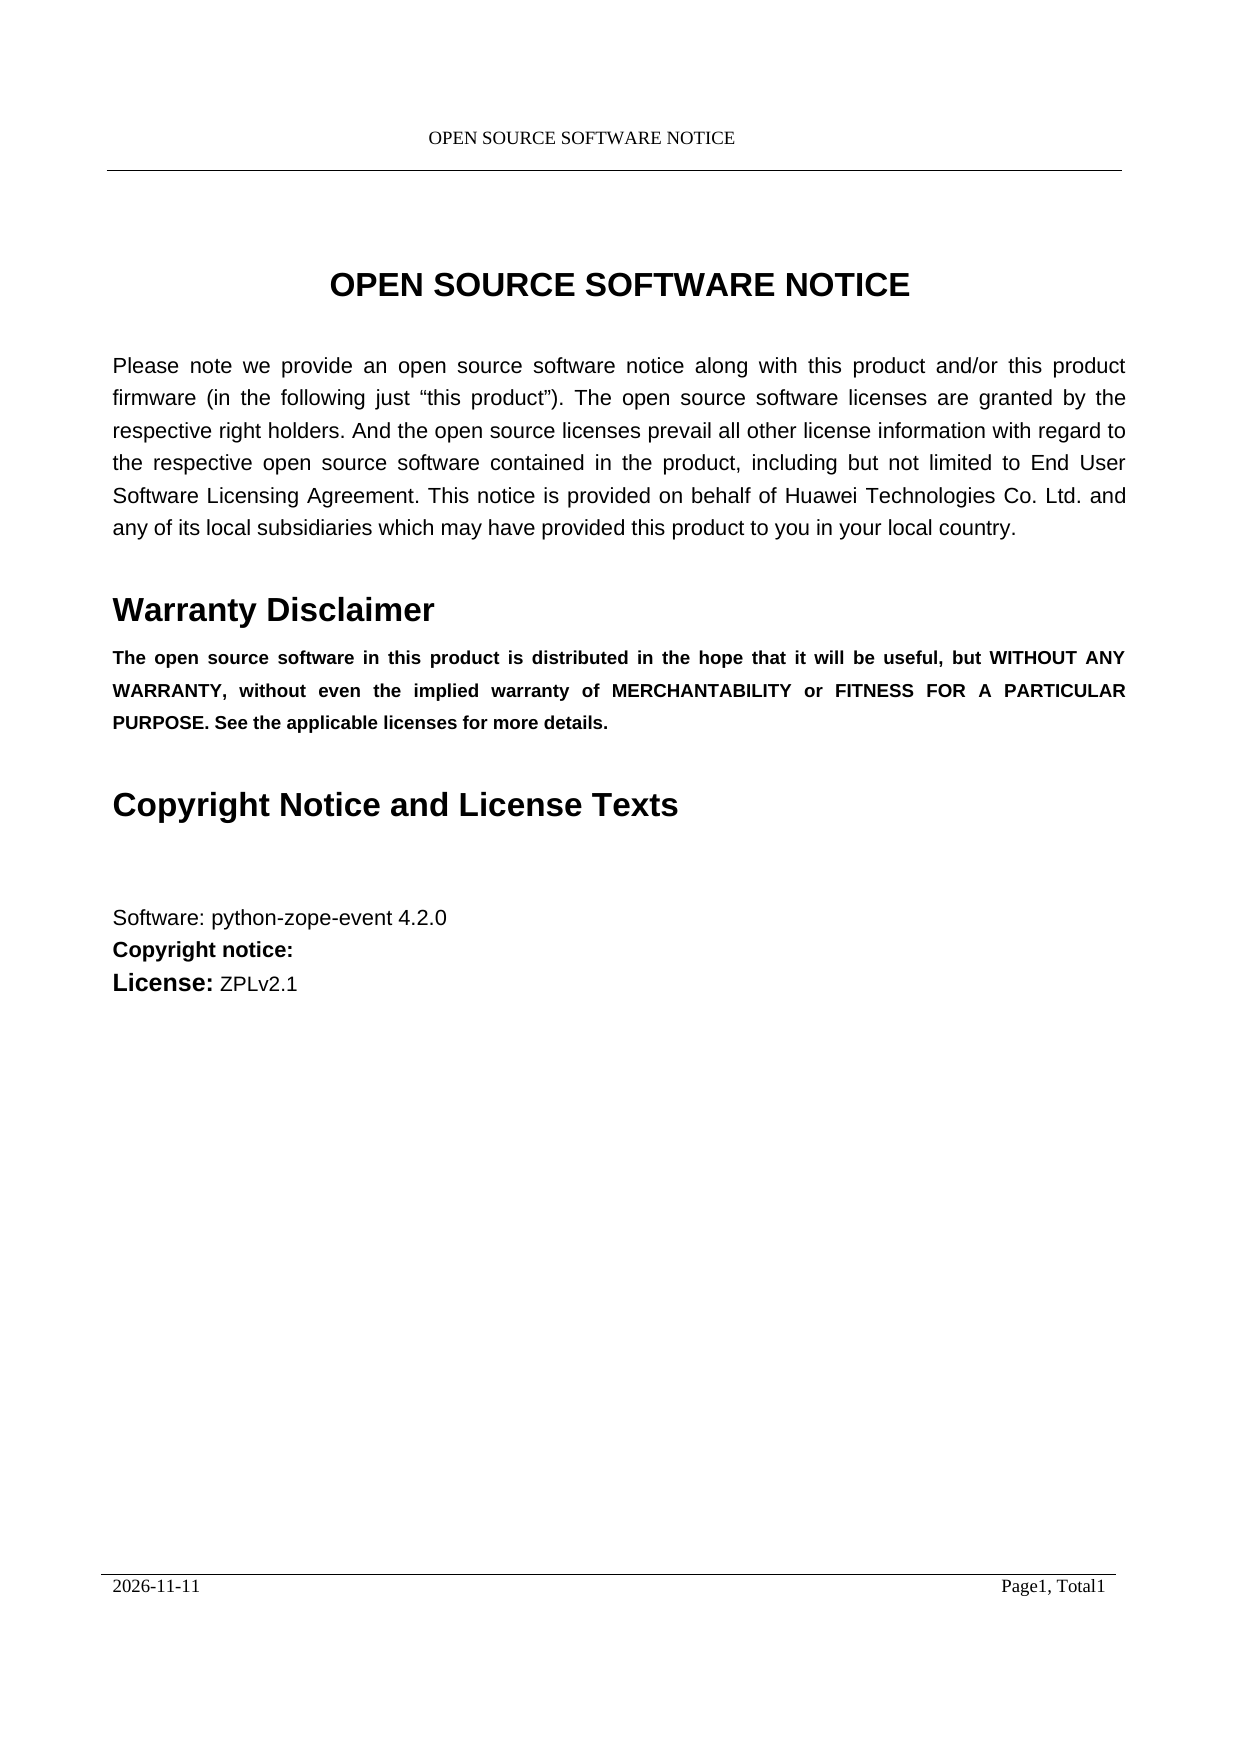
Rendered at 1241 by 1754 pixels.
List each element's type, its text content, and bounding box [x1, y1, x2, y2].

text Warranty Disclaimer [112, 576, 1128, 641]
text License: ZPLv2.1 [112, 966, 1128, 1063]
text Copyright Notice and License Texts [112, 771, 1128, 836]
text Software: python-zope-event 4.2.0 [112, 901, 1128, 933]
text Please note we provide an open source software notice along with this product and/or this product firmware (in the following just “this product”). The open source software licenses are granted by the respective right holders. And the open source licenses prevail all other license information with regard to the respective open source software contained in the product, including but not limited to End User Software Licensing Agreement. This notice is provided on behalf of Huawei Technologies Co. Ltd. and any of its local subsidiaries which may have provided this product to you in your local country. [112, 349, 1128, 544]
text Copyright notice: [112, 933, 1128, 966]
text The open source software in this product is distributed in the hope that it will be useful, but WITHOUT ANY WARRANTY, without even the implied warranty of MERCHANTABILITY or FITNESS FOR A PARTICULAR PURPOSE. See the applicable licenses for more details. [112, 641, 1128, 739]
text OPEN SOURCE SOFTWARE NOTICE [112, 251, 1128, 316]
